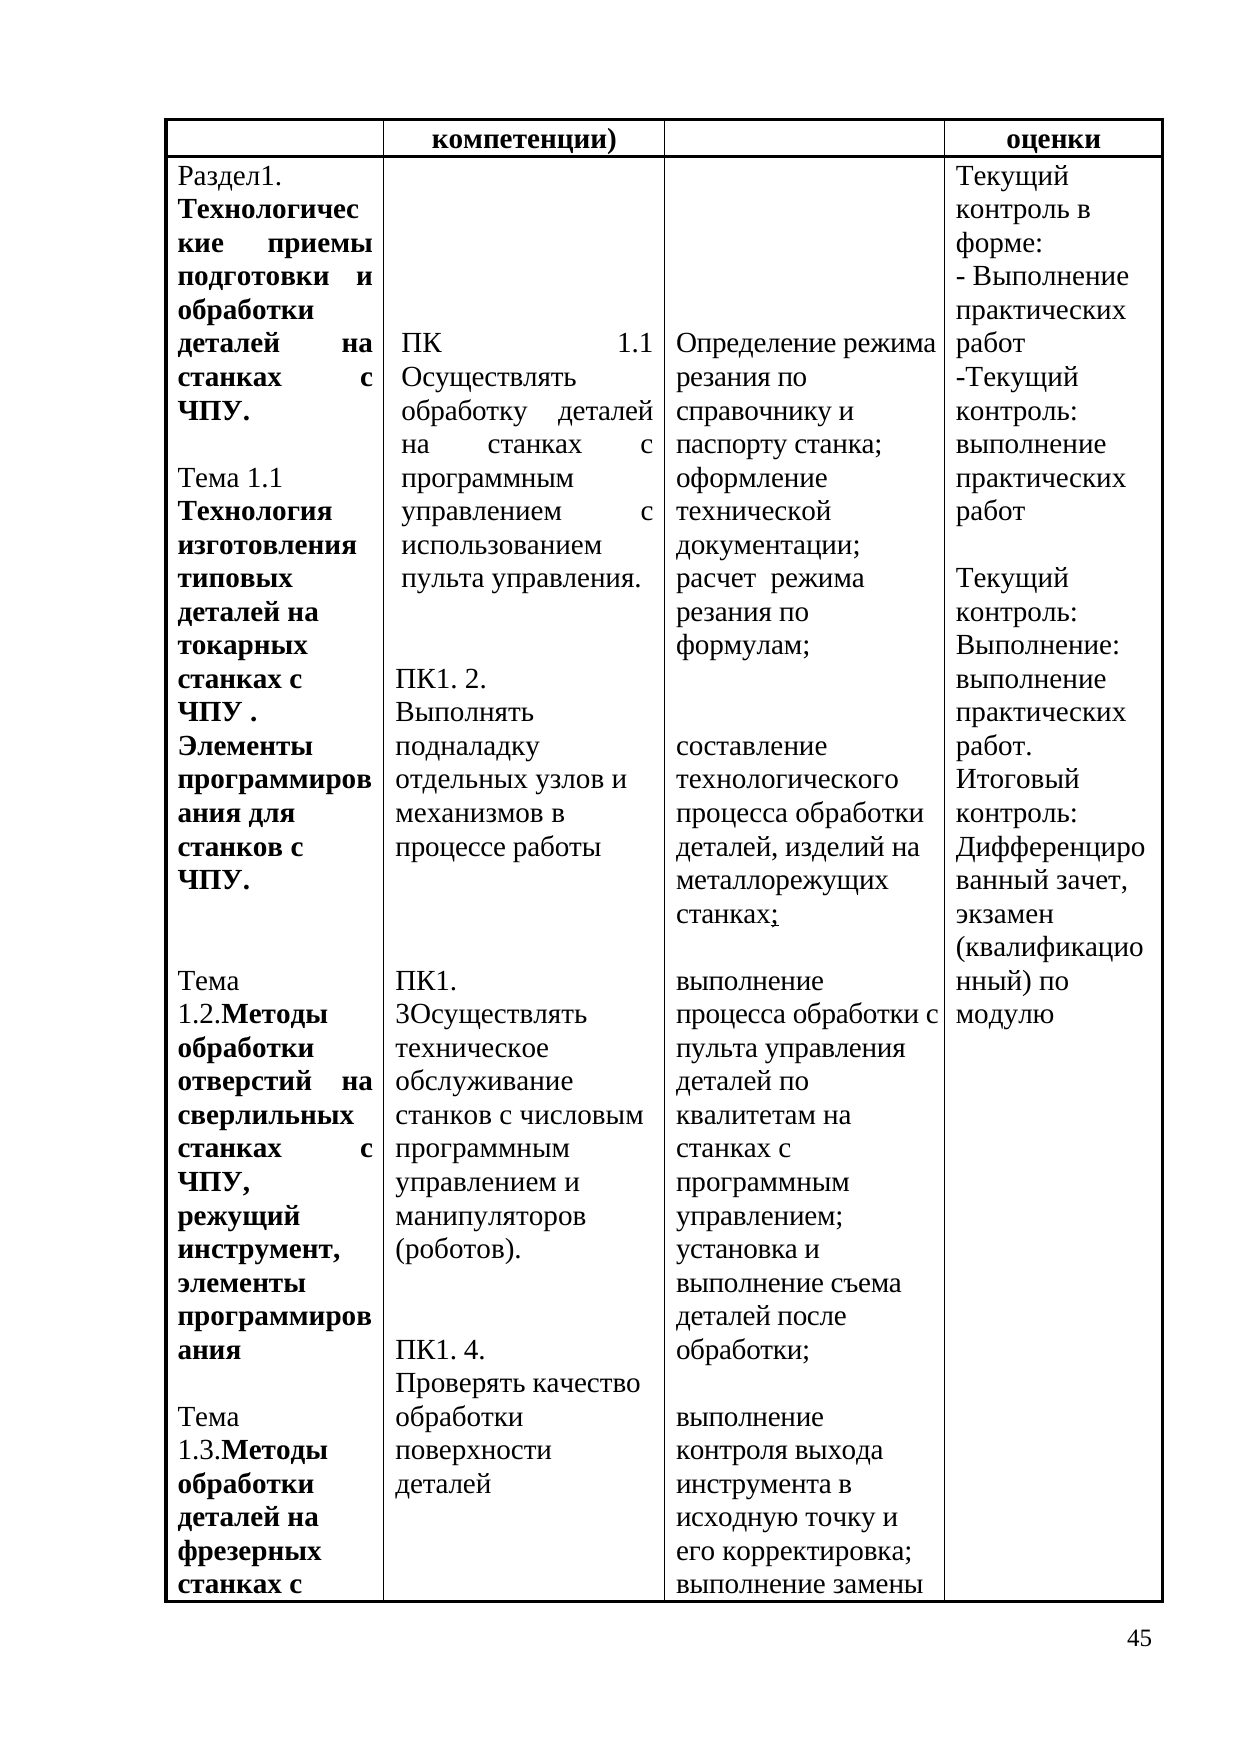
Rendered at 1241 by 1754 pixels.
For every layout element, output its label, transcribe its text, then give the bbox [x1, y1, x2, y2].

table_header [665, 121, 944, 155]
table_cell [945, 158, 1161, 1600]
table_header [384, 121, 664, 155]
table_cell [384, 158, 664, 1600]
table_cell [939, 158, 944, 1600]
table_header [945, 121, 1161, 155]
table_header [168, 121, 383, 155]
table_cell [168, 158, 383, 1600]
